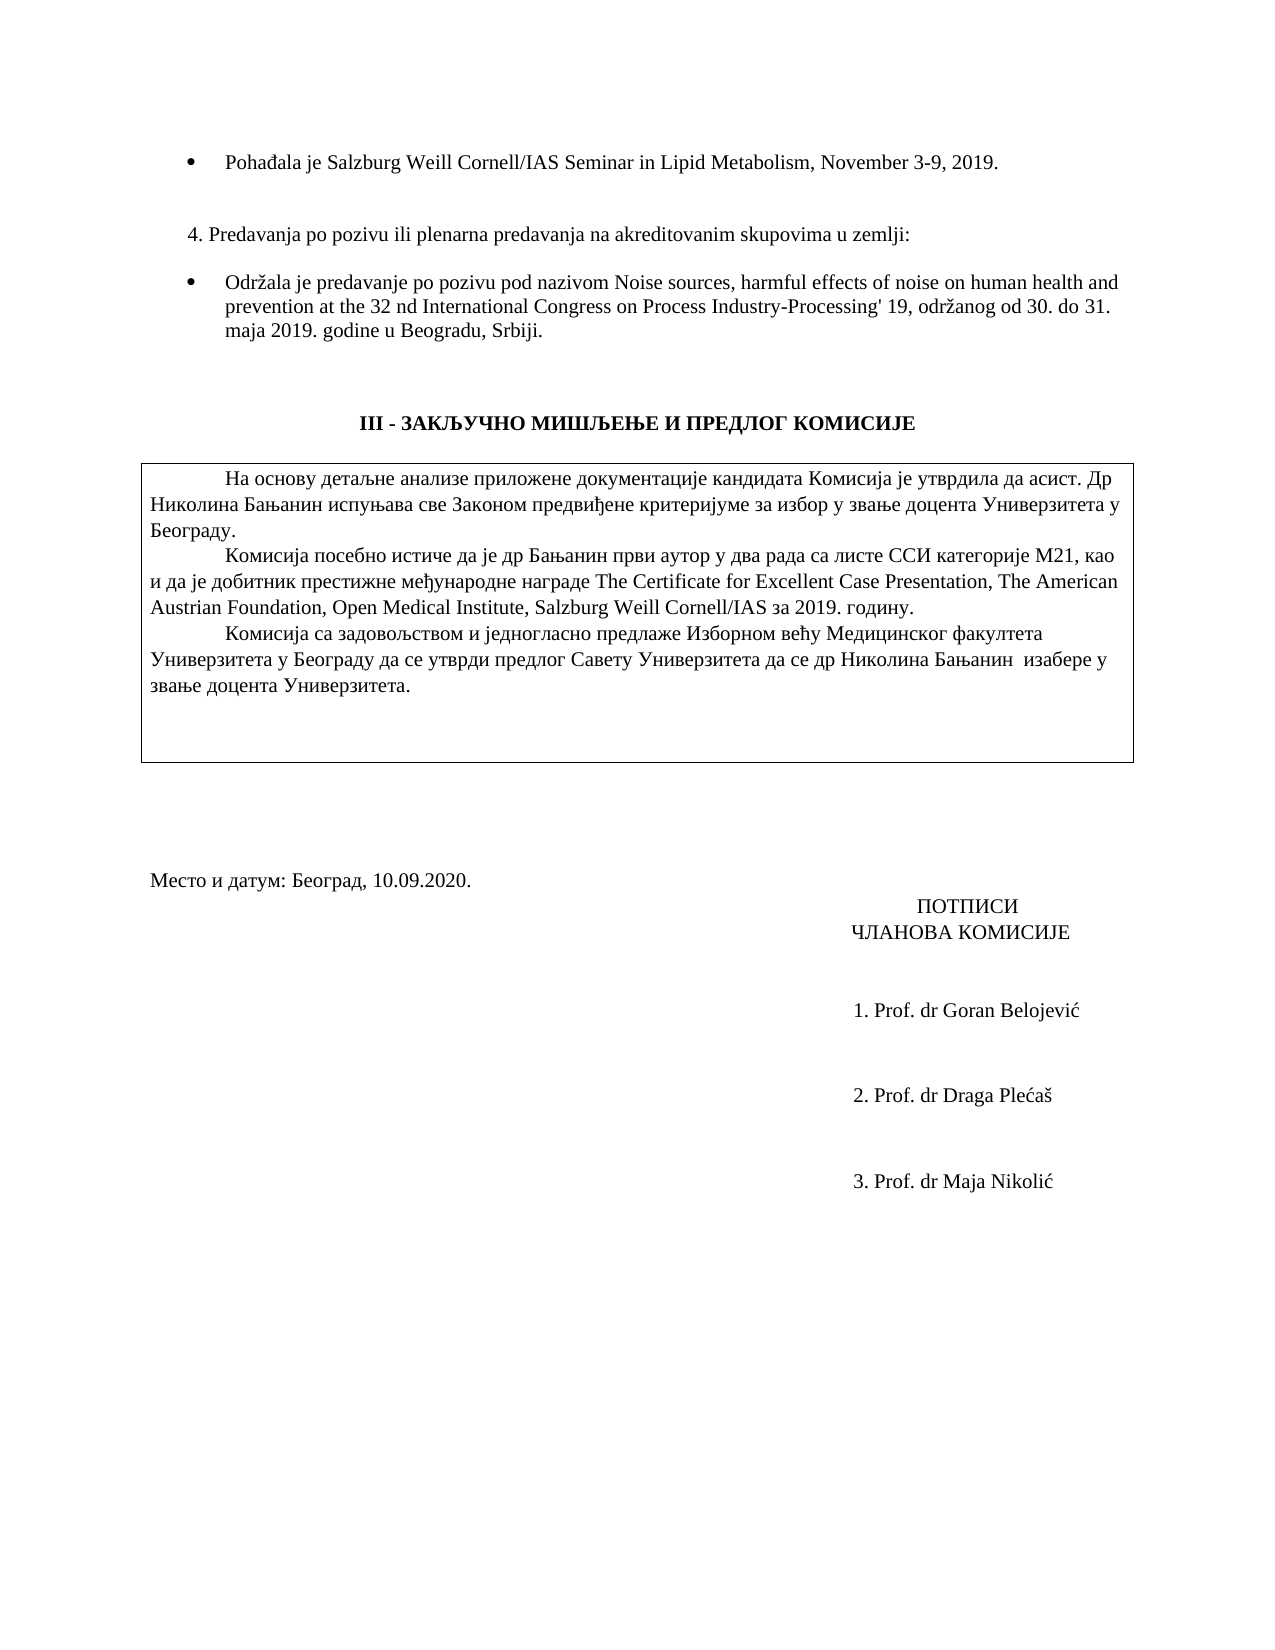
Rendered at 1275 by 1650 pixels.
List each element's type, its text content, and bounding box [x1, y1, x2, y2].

text 3. Prof. dr Maja Nikolić [150, 1168, 1125, 1193]
text Комисија са задовољством и једногласно предлаже Изборном већу Медицинског факултета Универзитета у Београду да се утврди предлог Савету Универзитета да се др Николина Бањанин изабере у звање доцента Универзитета. [142, 618, 1133, 762]
text Место и датум: Београд, 10.09.2020. [150, 868, 1125, 892]
text 4. Predavanja po pozivu ili plenarna predavanja na akreditovanim skupovima u zemlji: [187, 222, 1125, 246]
text На основу детаљне анализе приложене документације кандидата Комисија је утврдила да асист. Др Николина Бањанин испуњава све Законом предвиђене критеријуме за избор у звање доцента Универзитета у Београду. [142, 464, 1133, 540]
text 2. Prof. dr Draga Plećaš [150, 1083, 1125, 1107]
text 1. Prof. dr Goran Belojević [150, 998, 1125, 1022]
text Комисија посебно истиче да је др Бањанин први аутор у два рада са листе ССИ категорије М21, као и да је добитник престижне међународне награде The Certificate for Excellent Case Presentation, The American Austrian Foundation, Open Medical Institute, Salzburg Weill Cornell/IAS за 2019. годину. [142, 540, 1133, 618]
list Održala je predavanje po pozivu pod nazivom Noise sources, harmful effects of noise on human health and prevention at the 32 nd International Congress on Process Industry-Processing' 19, održanog od 30. do 31. maja 2019. godine u Beogradu, Srbiji. [187, 270, 1125, 342]
text ЧЛАНОВА КОМИСИЈЕ [150, 920, 1125, 944]
text III - ЗАКЉУЧНО МИШЉЕЊЕ И ПРЕДЛОГ КОМИСИЈЕ [150, 411, 1125, 435]
list Pohađala je Salzburg Weill Cornell/IAS Seminar in Lipid Metabolism, November 3-9, 2019. [187, 150, 1125, 174]
text ПОТПИСИ [150, 894, 1125, 918]
